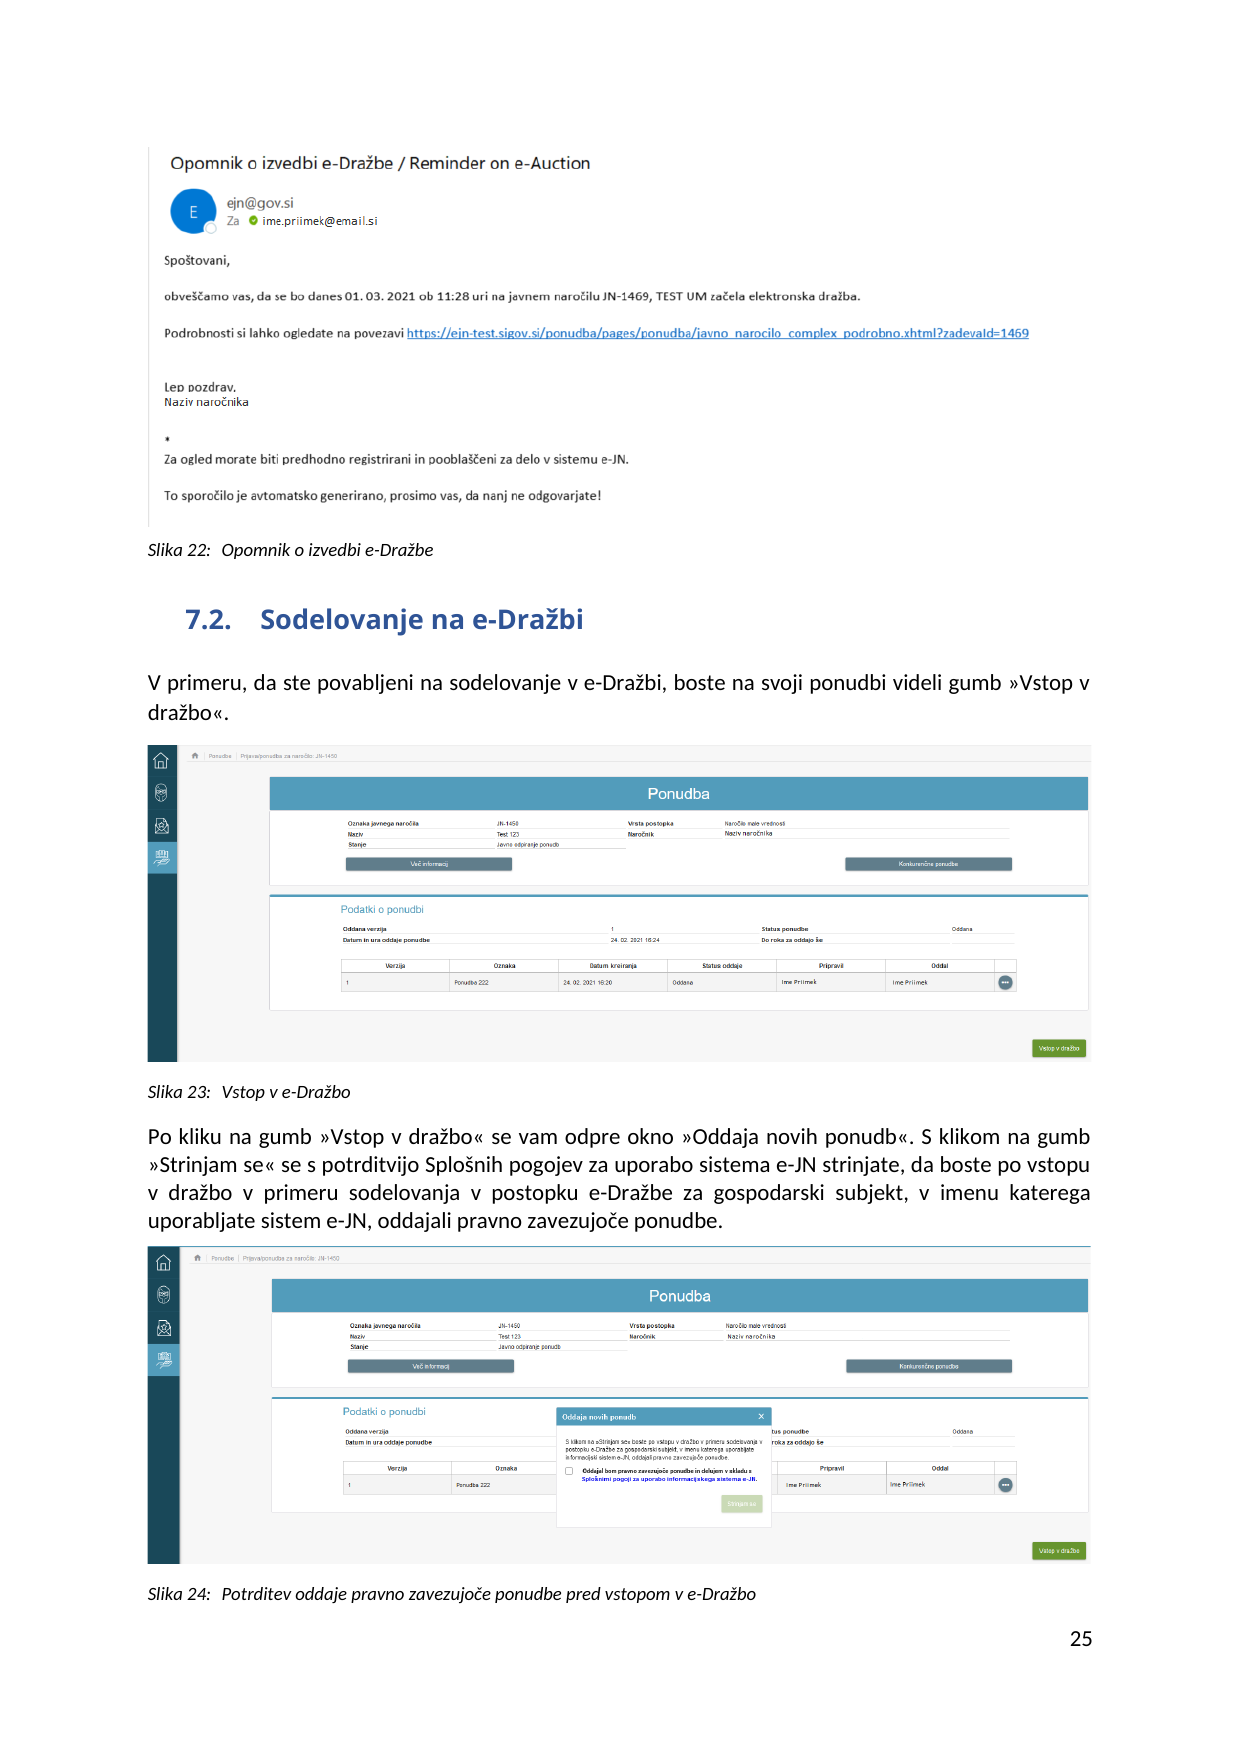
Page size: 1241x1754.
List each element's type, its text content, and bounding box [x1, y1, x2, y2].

subtitle Sodelovanje na e-Dražbi [185, 601, 1093, 638]
text V primeru, da ste povabljeni na sodelovanje v e-Dražbi, boste na svoji ponudbi videli gumb »Vstop v dražbo«. [148, 668, 1093, 726]
text Po kliku na gumb »Vstop v dražbo« se vam odpre okno »Oddaja novih ponudb«. S klikom na gumb »Strinjam se« se s potrditvijo Splošnih pogojev za uporabo sistema e-JN strinjate, da boste po vstopu v dražbo v primeru sodelovanja v postopku e-Dražbe za gospodarski subjekt, v imenu katerega uporabljate sistem e-JN, oddajali pravno zavezujoče ponudbe. [148, 1122, 1093, 1234]
list Vstop v e-Dražbo [148, 1081, 1093, 1103]
picture [147, 147, 1037, 527]
list Potrditev oddaje pravno zavezujoče ponudbe pred vstopom v e-Dražbo [148, 1582, 1093, 1605]
picture [147, 1246, 1091, 1564]
list Opomnik o izvedbi e-Dražbe [148, 538, 1093, 561]
picture [147, 745, 1092, 1062]
